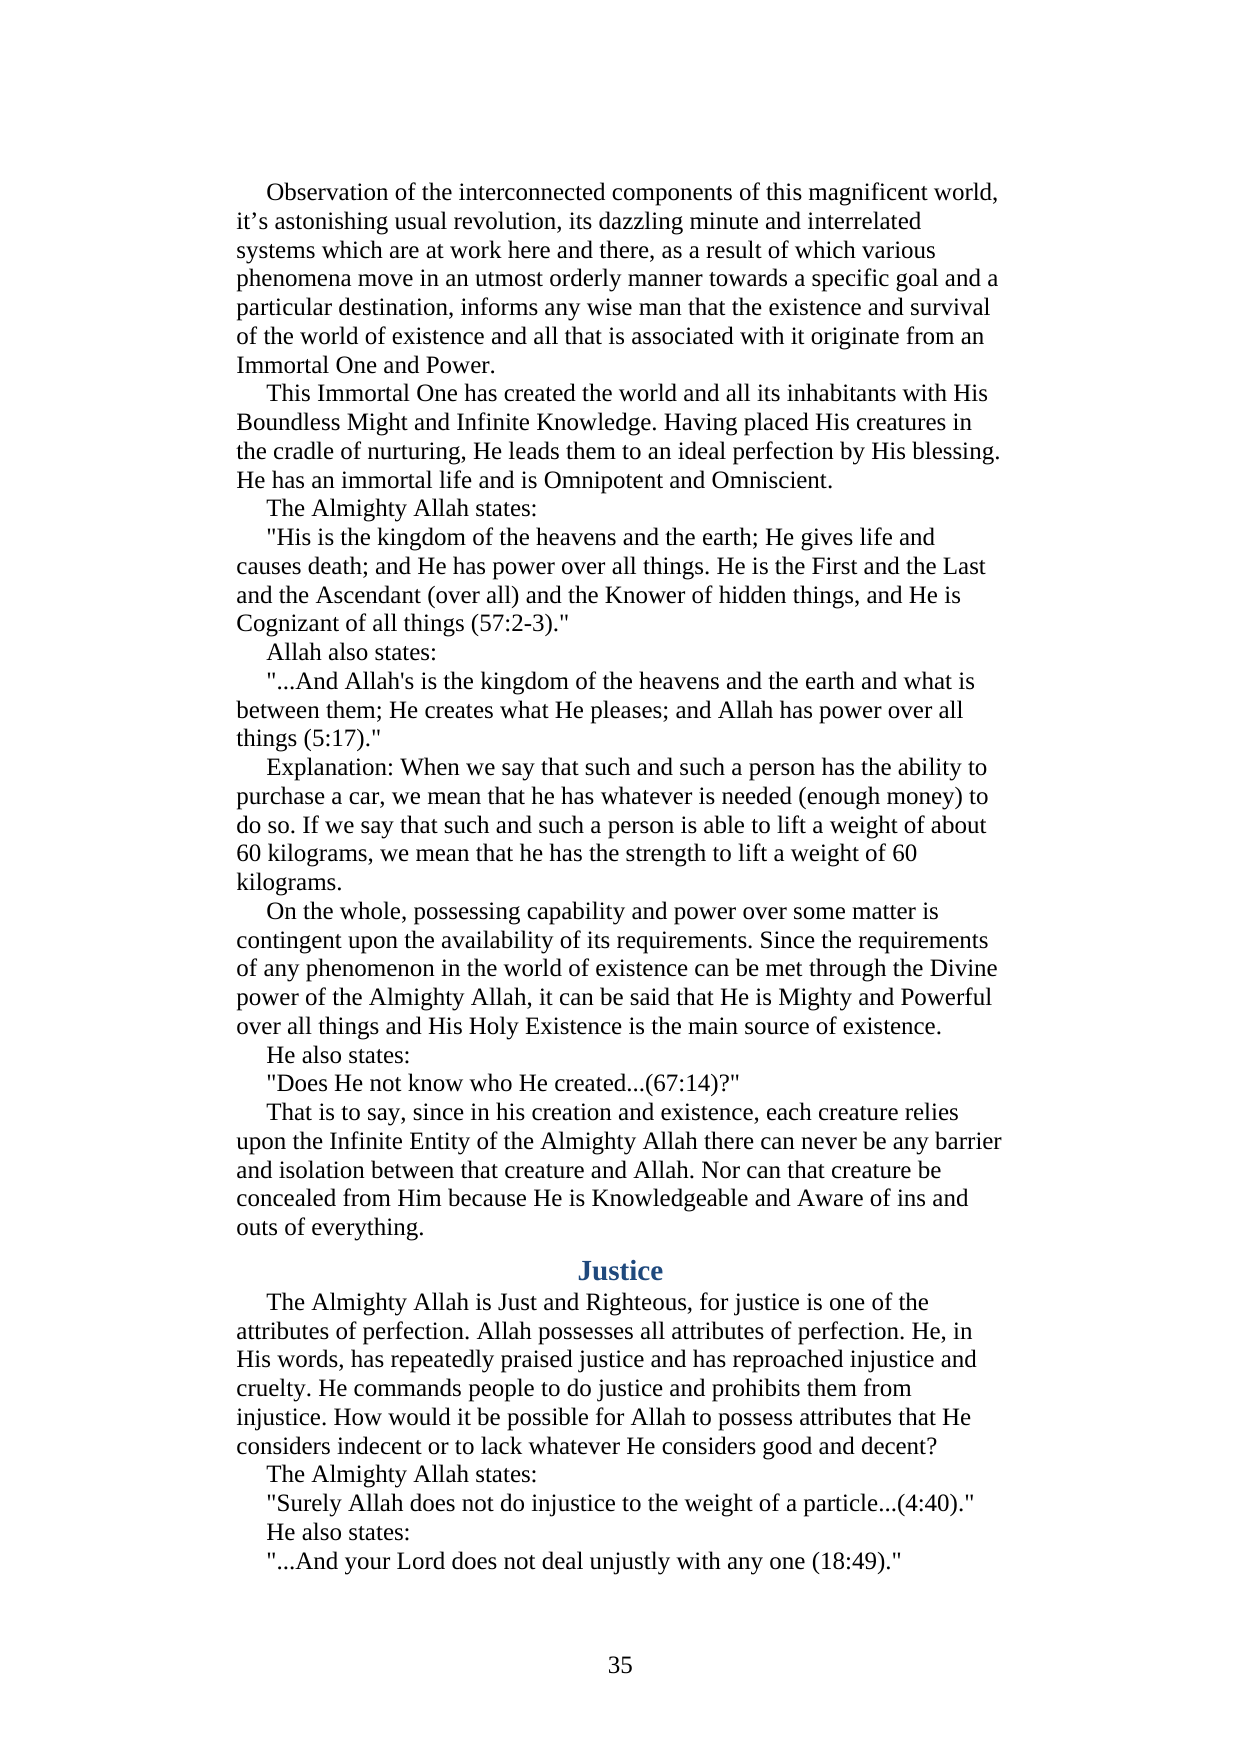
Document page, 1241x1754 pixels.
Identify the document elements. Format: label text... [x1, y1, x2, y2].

subtitle Justice [236, 1253, 1004, 1287]
text He also states: [236, 1517, 1004, 1546]
text The Almighty Allah states: [236, 1459, 1004, 1488]
text Observation of the interconnected components of this magnificent world, it’s astonishing usual revolution, its dazzling minute and interrelated systems which are at work here and there, as a result of which various phenomena move in an utmost orderly manner towards a specific goal and a particular destination, informs any wise man that the existence and survival of the world of existence and all that is associated with it originate from an Immortal One and Power. [236, 177, 1004, 378]
text "...And your Lord does not deal unjustly with any one (18:49)." [236, 1546, 1004, 1574]
text "His is the kingdom of the heavens and the earth; He gives life and causes death; and He has power over all things. He is the First and the Last and the Ascendant (over all) and the Knower of hidden things, and He is Cognizant of all things (57:2-3)." [236, 522, 1004, 637]
text "Does He not know who He created...(67:14)?" [236, 1068, 1004, 1097]
text Allah also states: [236, 637, 1004, 666]
text That is to say, since in his creation and existence, each creature relies upon the Infinite Entity of the Almighty Allah there can never be any barrier and isolation between that creature and Allah. Nor can that creature be concealed from Him because He is Knowledgeable and Aware of ins and outs of everything. [236, 1097, 1004, 1241]
text "Surely Allah does not do injustice to the weight of a particle...(4:40)." [236, 1488, 1004, 1517]
text Explanation: When we say that such and such a person has the ability to purchase a car, we mean that he has whatever is needed (enough money) to do so. If we say that such and such a person is able to lift a weight of about 60 kilograms, we mean that he has the strength to lift a weight of 60 kilograms. [236, 752, 1004, 896]
text The Almighty Allah states: [236, 493, 1004, 522]
text On the whole, possessing capability and power over some matter is contingent upon the availability of its requirements. Since the requirements of any phenomenon in the world of existence can be met through the Divine power of the Almighty Allah, it can be said that He is Mighty and Powerful over all things and His Holy Existence is the main source of existence. [236, 896, 1004, 1040]
text He also states: [236, 1040, 1004, 1068]
text This Immortal One has created the world and all its inhabitants with His Boundless Might and Infinite Knowledge. Having placed His creatures in the cradle of nurturing, He leads them to an ideal perfection by His blessing. He has an immortal life and is Omnipotent and Omniscient. [236, 378, 1004, 493]
text "...And Allah's is the kingdom of the heavens and the earth and what is between them; He creates what He pleases; and Allah has power over all things (5:17)." [236, 666, 1004, 752]
text The Almighty Allah is Just and Righteous, for justice is one of the attributes of perfection. Allah possesses all attributes of perfection. He, in His words, has repeatedly praised justice and has reproached injustice and cruelty. He commands people to do justice and prohibits them from injustice. How would it be possible for Allah to possess attributes that He considers indecent or to lack whatever He considers good and decent? [236, 1287, 1004, 1459]
